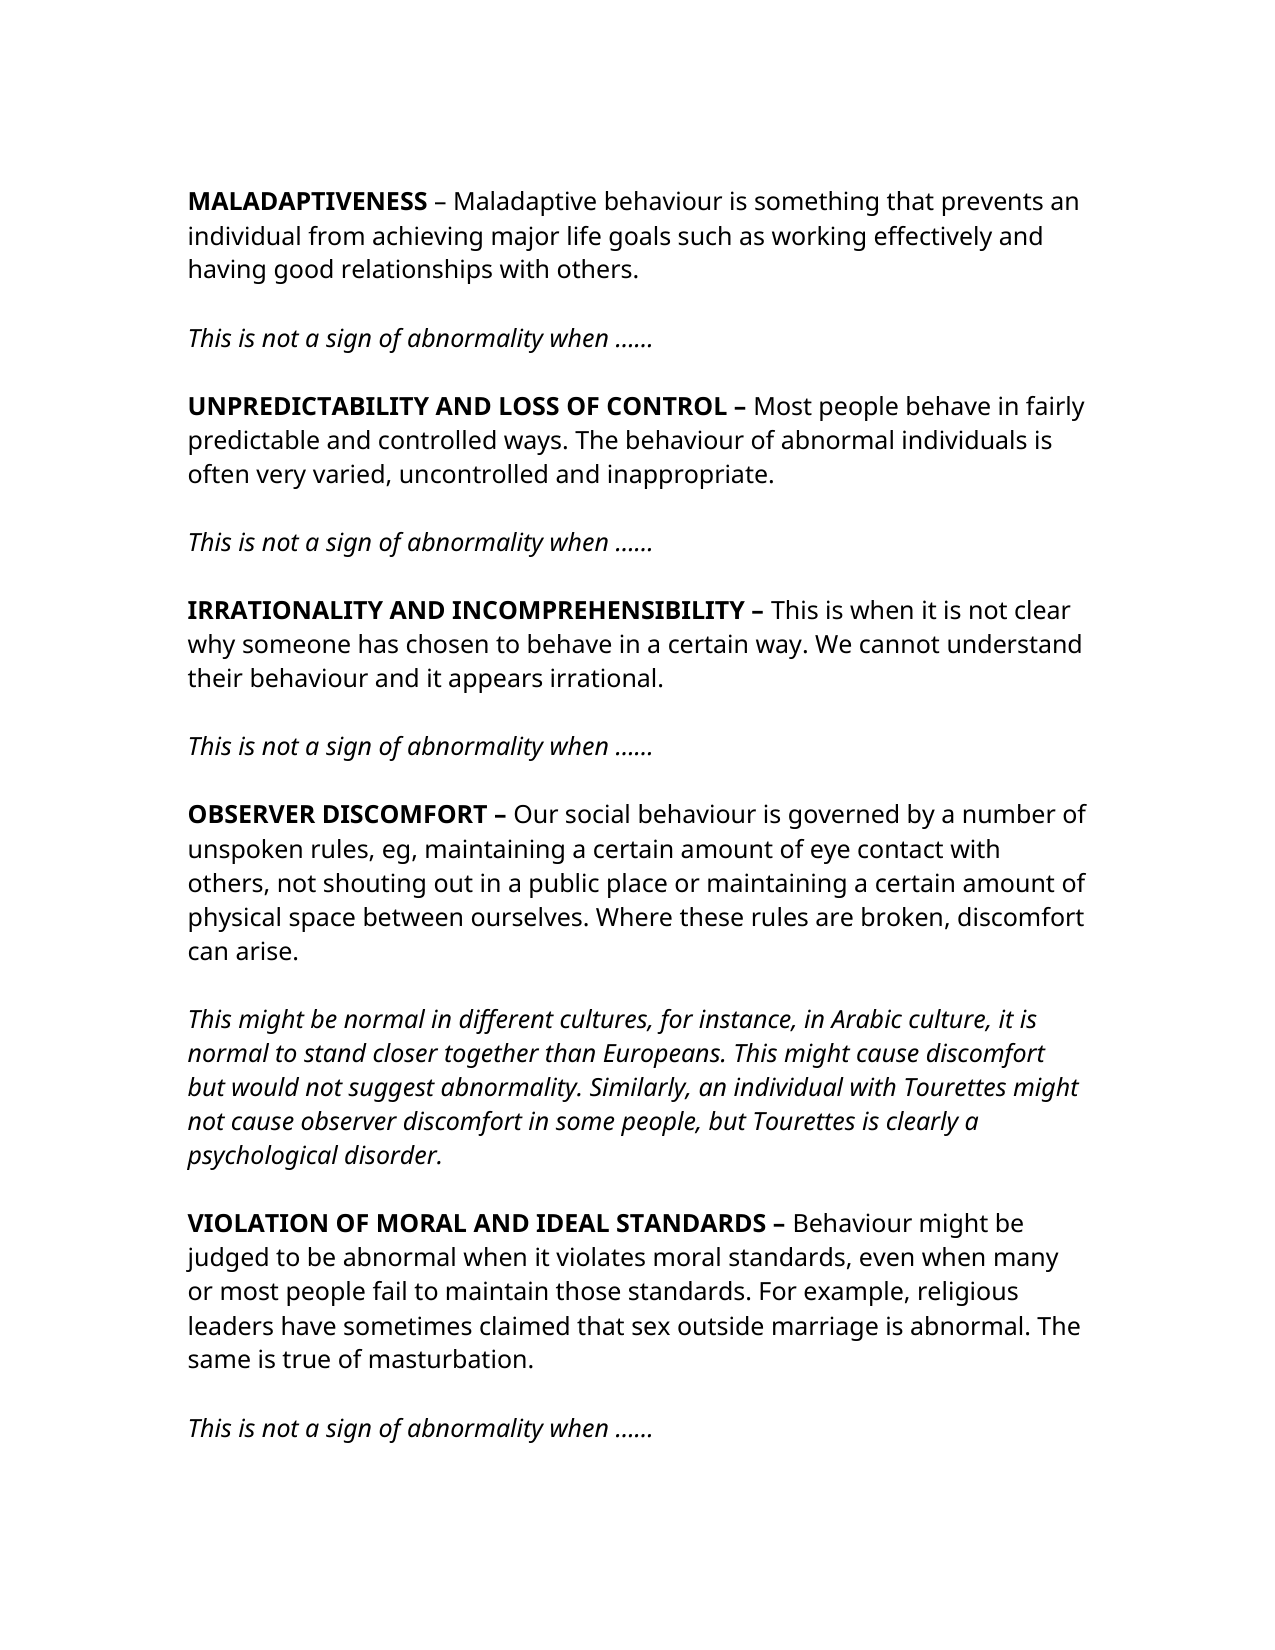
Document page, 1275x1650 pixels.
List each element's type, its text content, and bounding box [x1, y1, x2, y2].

text This is not a sign of abnormality when …… [187, 525, 1087, 559]
text This might be normal in different cultures, for instance, in Arabic culture, it is normal to stand closer together than Europeans. This might cause discomfort but would not suggest abnormality. Similarly, an individual with Tourettes might not cause observer discomfort in some people, but Tourettes is clearly a psychological disorder. [187, 1002, 1087, 1172]
text MALADAPTIVENESS – Maladaptive behaviour is something that prevents an individual from achieving major life goals such as working effectively and having good relationships with others. [187, 184, 1087, 286]
text VIOLATION OF MORAL AND IDEAL STANDARDS – Behaviour might be judged to be abnormal when it violates moral standards, even when many or most people fail to maintain those standards. For example, religious leaders have sometimes claimed that sex outside marriage is abnormal. The same is true of masturbation. [187, 1206, 1087, 1376]
text OBSERVER DISCOMFORT – Our social behaviour is governed by a number of unspoken rules, eg, maintaining a certain amount of eye contact with others, not shouting out in a public place or maintaining a certain amount of physical space between ourselves. Where these rules are broken, discomfort can arise. [187, 797, 1087, 967]
text IRRATIONALITY AND INCOMPREHENSIBILITY – This is when it is not clear why someone has chosen to behave in a certain way. We cannot understand their behaviour and it appears irrational. [187, 593, 1087, 695]
text This is not a sign of abnormality when …… [187, 320, 1087, 354]
text This is not a sign of abnormality when …… [187, 729, 1087, 763]
text UNPREDICTABILITY AND LOSS OF CONTROL – Most people behave in fairly predictable and controlled ways. The behaviour of abnormal individuals is often very varied, uncontrolled and inappropriate. [187, 388, 1087, 491]
text This is not a sign of abnormality when …… [187, 1410, 1087, 1444]
